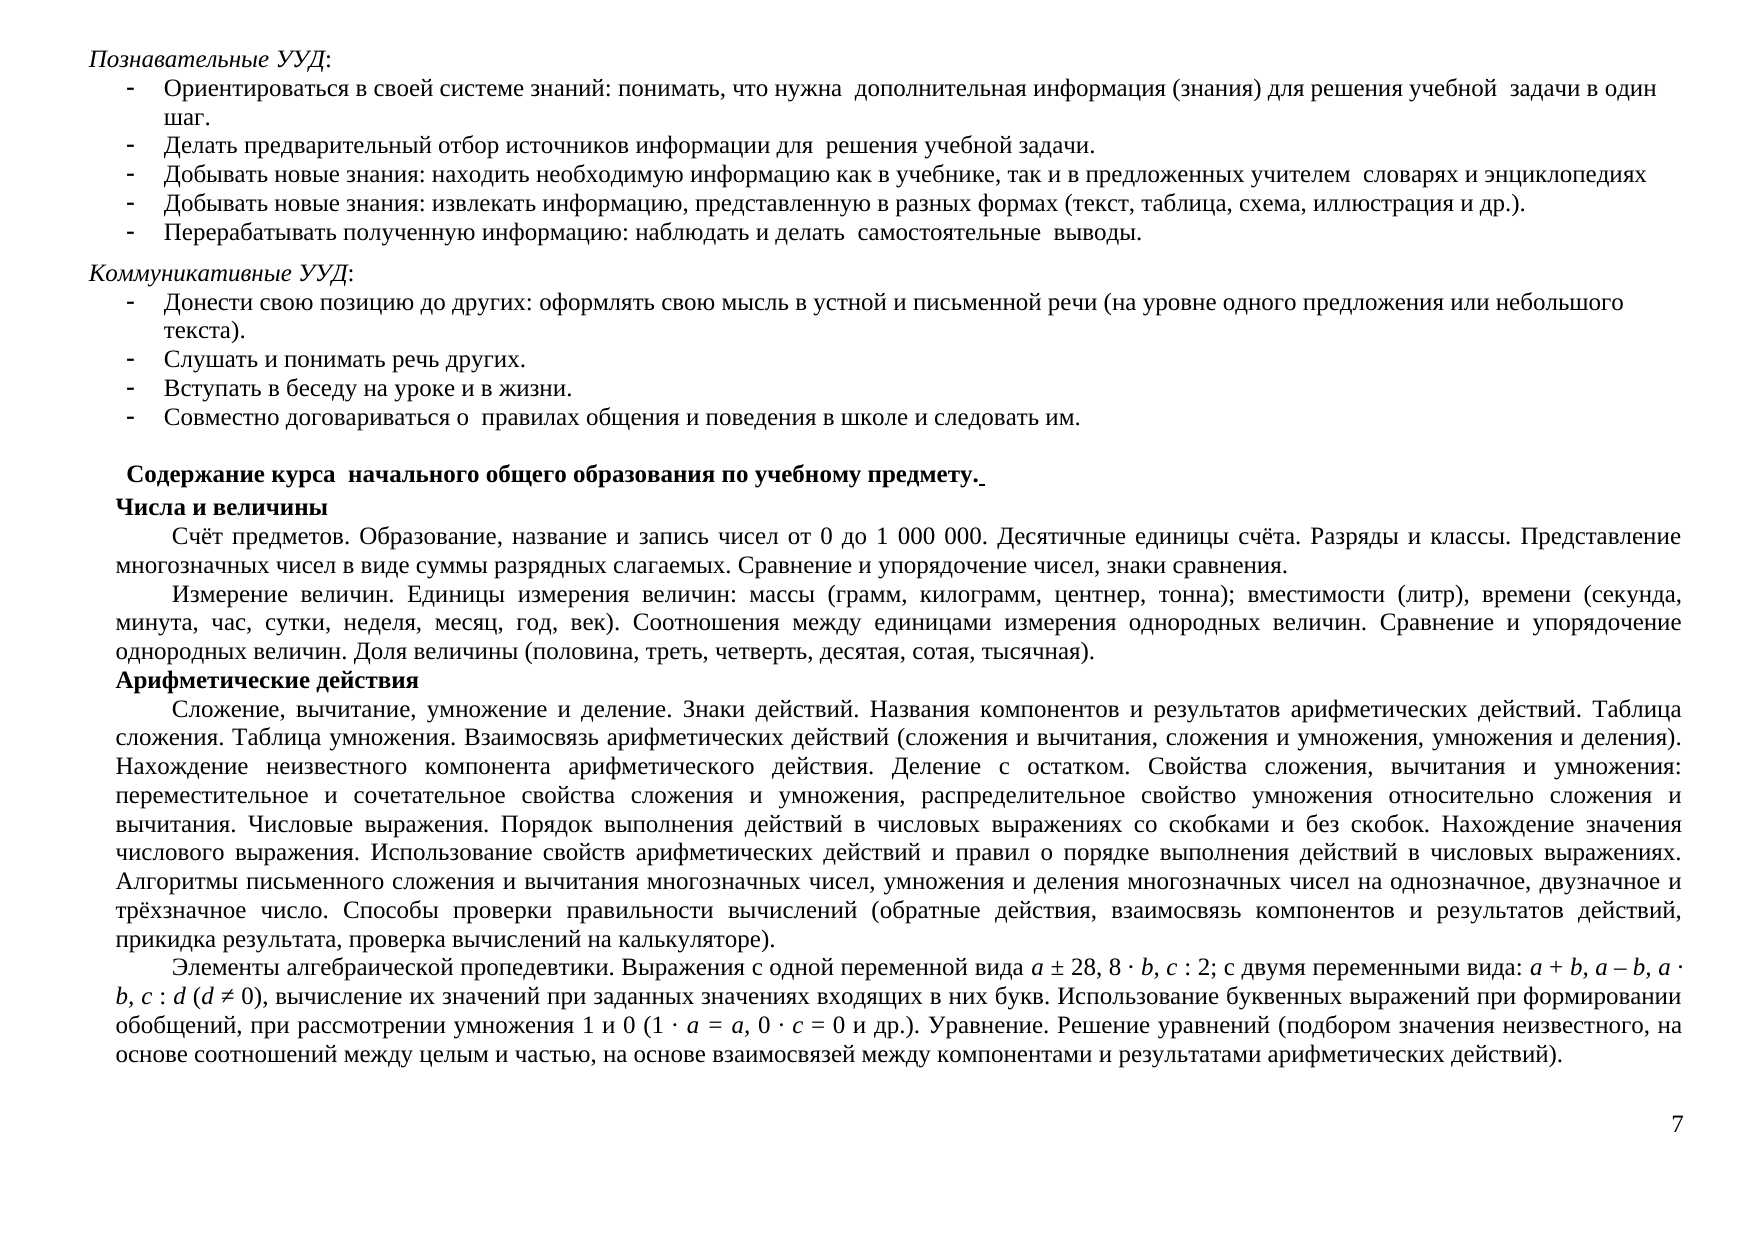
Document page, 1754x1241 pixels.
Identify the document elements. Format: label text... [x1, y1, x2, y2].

text Сложение, вычитание, умножение и деление. Знаки действий. Названия компонентов и результатов арифметических действий. Таблица сложения. Таблица умножения. Взаимосвязь арифметических действий (сложения и вычитания, сложения и умножения, умножения и деления). Нахождение неизвестного компонента арифметического действия. Деление с остатком. Свойства сложения, вычитания и умножения: переместительное и сочетательное свойства сложения и умножения, распределительное свойство умножения относительно сложения и вычитания. Числовые выражения. Порядок выполнения действий в числовых выражениях со скобками и без скобок. Нахождение значения числового выражения. Использование свойств арифметических действий и правил о порядке выполнения действий в числовых выражениях. Алгоритмы письменного сложения и вычитания многозначных чисел, умножения и деления многозначных чисел на однозначное, двузначное и трёхзначное число. Способы проверки правильности вычислений (обратные действия, взаимосвязь компонентов и результатов действий, прикидка результата, проверка вычислений на калькуляторе). [115, 694, 1683, 952]
text Элементы алгебраической пропедевтики. Выражения с одной переменной вида a ± 28, 8 ∙ b, c : 2; с двумя переменными вида: a + b, а – b, a ∙ b, c : d (d ≠ 0), вычисление их значений при заданных значениях входящих в них букв. Использование буквенных выражений при формировании обобщений, при рассмотрении умножения 1 и 0 (1 ∙ а = а, 0 ∙ с = 0 и др.). Уравнение. Решение уравнений (подбором значения неизвестного, на основе соотношений между целым и частью, на основе взаимосвязей между компонентами и результатами арифметических действий). [115, 952, 1683, 1067]
text Содержание курса начального общего образования по учебному предмету. [126, 459, 1683, 488]
list Делать предварительный отбор источников информации для решения учебной задачи. [126, 131, 1683, 159]
text Арифметические действия [115, 665, 1683, 694]
text Познавательные УУД: [59, 44, 1683, 73]
text Числа и величины [115, 492, 1683, 521]
text Измерение величин. Единицы измерения величин: массы (грамм, килограмм, центнер, тонна); вместимости (литр), времени (секунда, минута, час, сутки, неделя, месяц, год, век). Соотношения между единицами измерения однородных величин. Сравнение и упорядочение однородных величин. Доля величины (половина, треть, четверть, десятая, сотая, тысячная). [115, 579, 1683, 665]
list Добывать новые знания: извлекать информацию, представленную в разных формах (текст, таблица, схема, иллюстрация и др.). [126, 188, 1683, 217]
list Ориентироваться в своей системе знаний: понимать, что нужна дополнительная информация (знания) для решения учебной задачи в один шаг. [126, 73, 1683, 131]
list Добывать новые знания: находить необходимую информацию как в учебнике, так и в предложенных учителем словарях и энциклопедиях [126, 159, 1683, 188]
text Счёт предметов. Образование, название и запись чисел от 0 до 1 000 000. Десятичные единицы счёта. Разряды и классы. Представление многозначных чисел в виде суммы разрядных слагаемых. Сравнение и упорядочение чисел, знаки сравнения. [115, 521, 1683, 579]
list Совместно договариваться о правилах общения и поведения в школе и следовать им. [126, 402, 1683, 431]
list Вступать в беседу на уроке и в жизни. [126, 373, 1683, 402]
text Коммуникативные УУД: [59, 258, 1683, 287]
list Перерабатывать полученную информацию: наблюдать и делать самостоятельные выводы. [126, 217, 1683, 246]
list Донести свою позицию до других: оформлять свою мысль в устной и письменной речи (на уровне одного предложения или небольшого текста). [126, 287, 1683, 344]
list Слушать и понимать речь других. [126, 344, 1683, 373]
